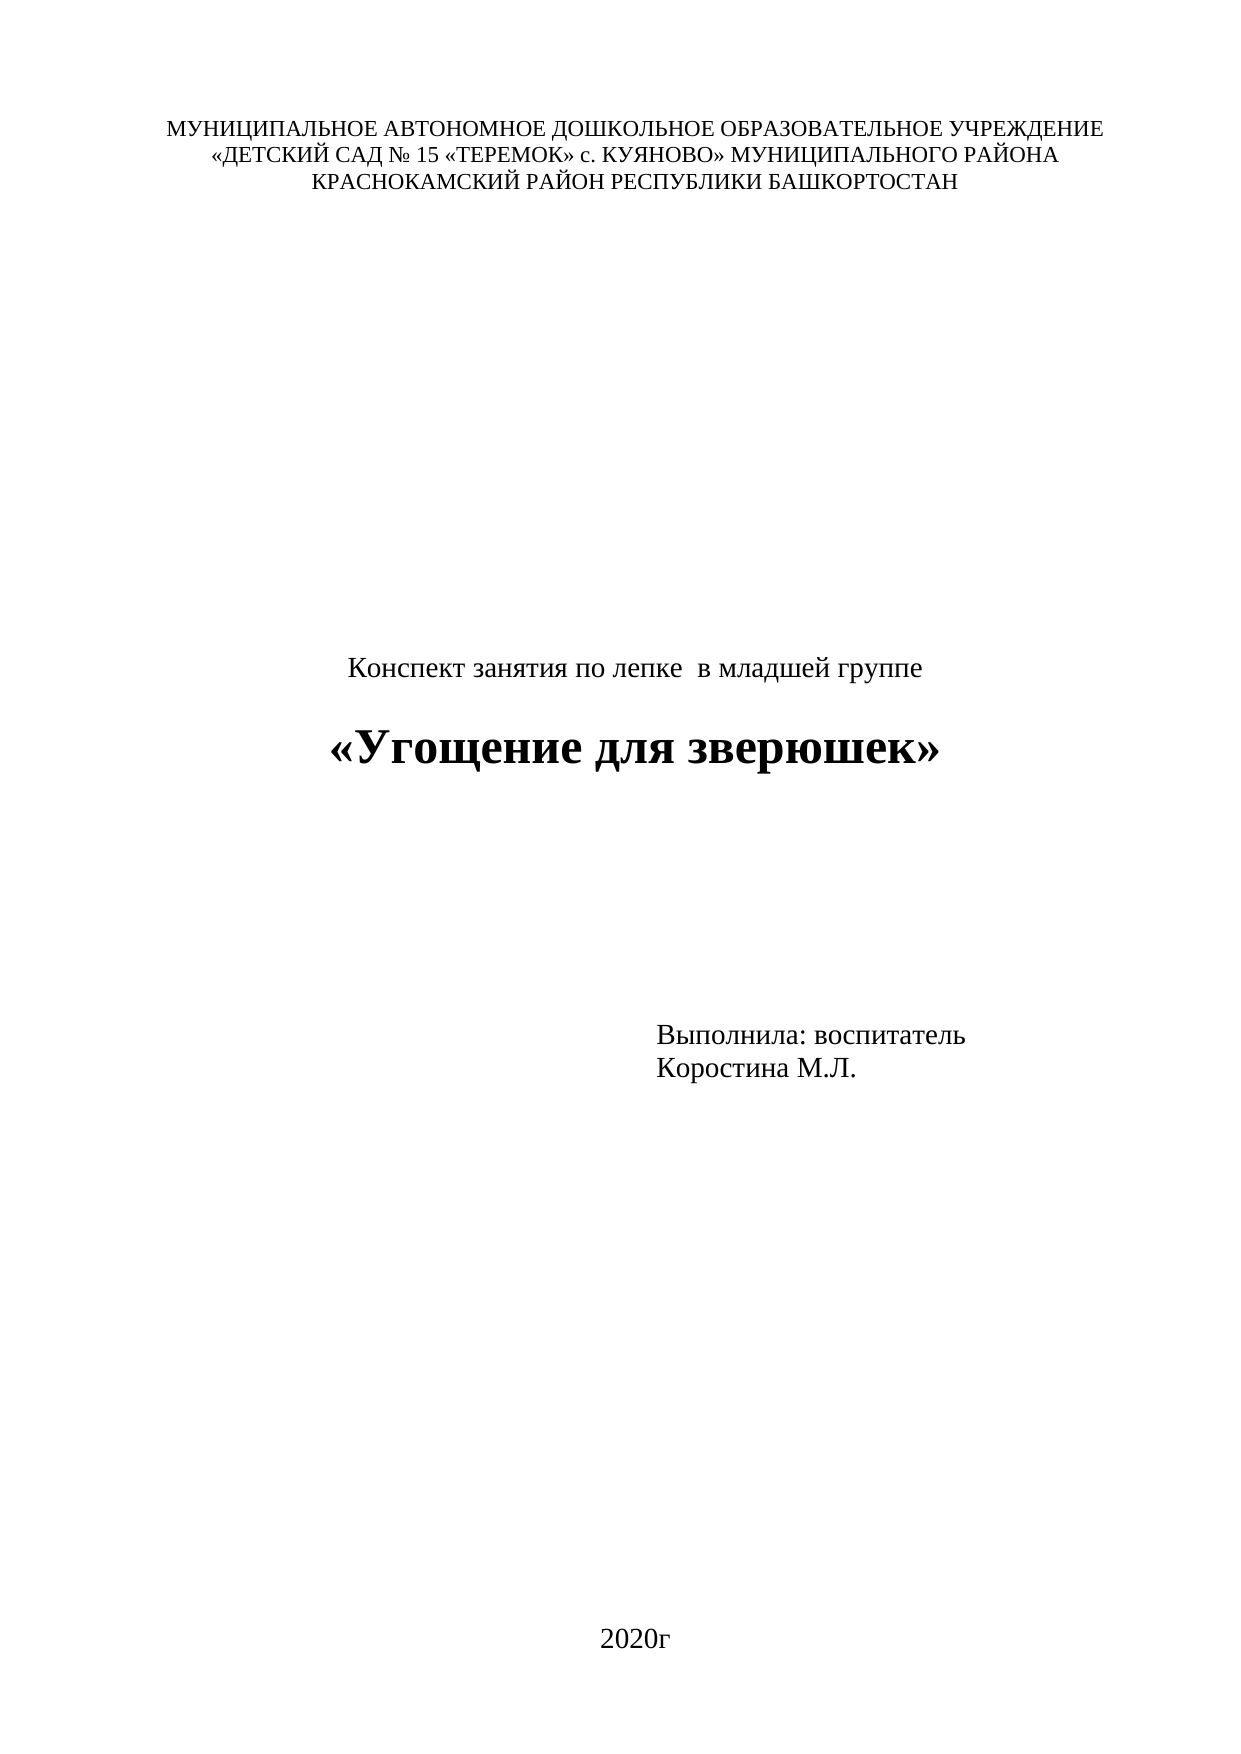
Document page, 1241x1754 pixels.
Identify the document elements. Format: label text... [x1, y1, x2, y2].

text КРАСНОКАМСКИЙ РАЙОН РЕСПУБЛИКИ БАШКОРТОСТАН [103, 168, 1167, 194]
text «ДЕТСКИЙ САД № 15 «ТЕРЕМОК» с. КУЯНОВО» МУНИЦИПАЛЬНОГО РАЙОНА [103, 141, 1167, 168]
text 2020г [103, 1621, 1167, 1654]
text Коростина М.Л. [546, 1051, 1167, 1084]
text МУНИЦИПАЛЬНОЕ АВТОНОМНОЕ ДОШКОЛЬНОЕ ОБРАЗОВАТЕЛЬНОЕ УЧРЕЖДЕНИЕ [103, 115, 1167, 141]
text Конспект занятия по лепке в младшей группе [103, 650, 1167, 683]
text «Угощение для зверюшек» [103, 717, 1167, 774]
text Выполнила: воспитатель [546, 1017, 1167, 1051]
